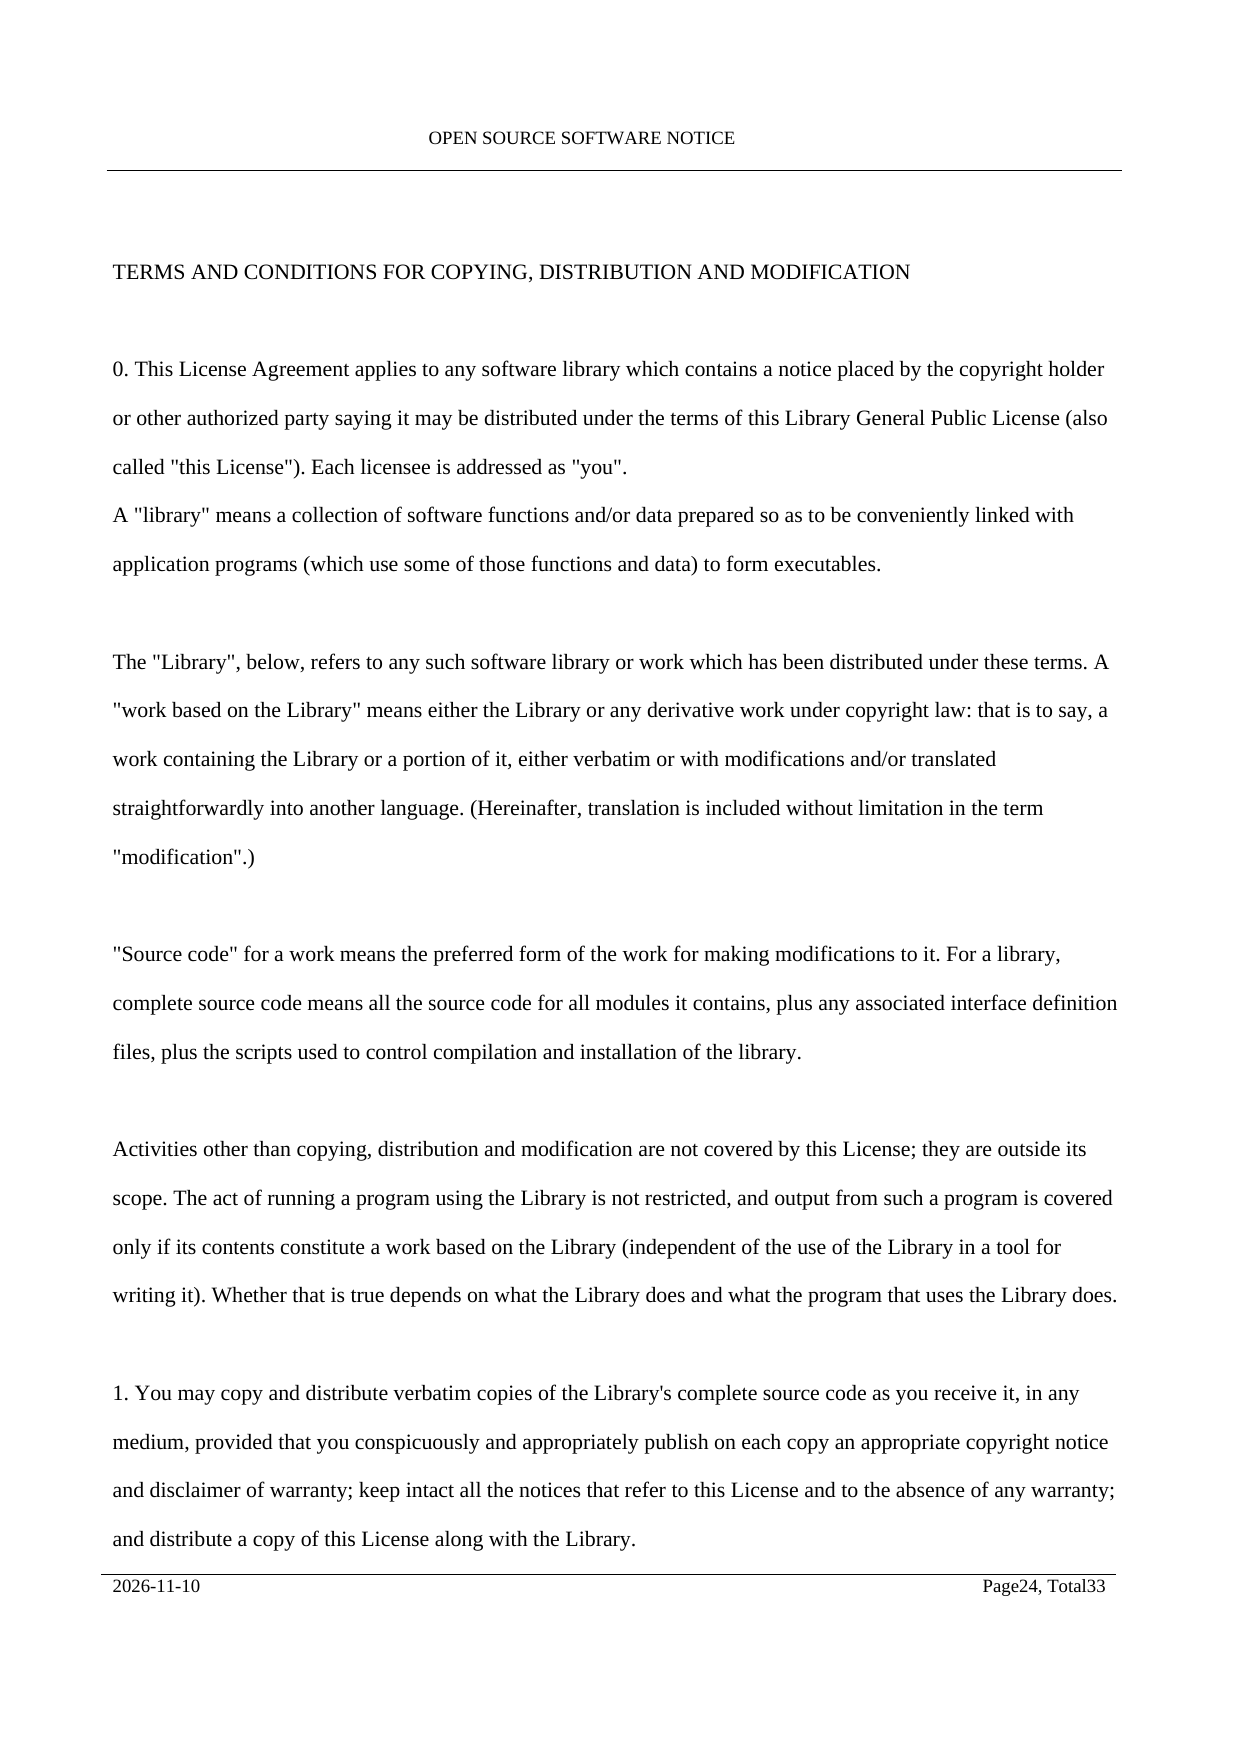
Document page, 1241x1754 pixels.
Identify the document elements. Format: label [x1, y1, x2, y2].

text [112, 206, 1128, 1555]
